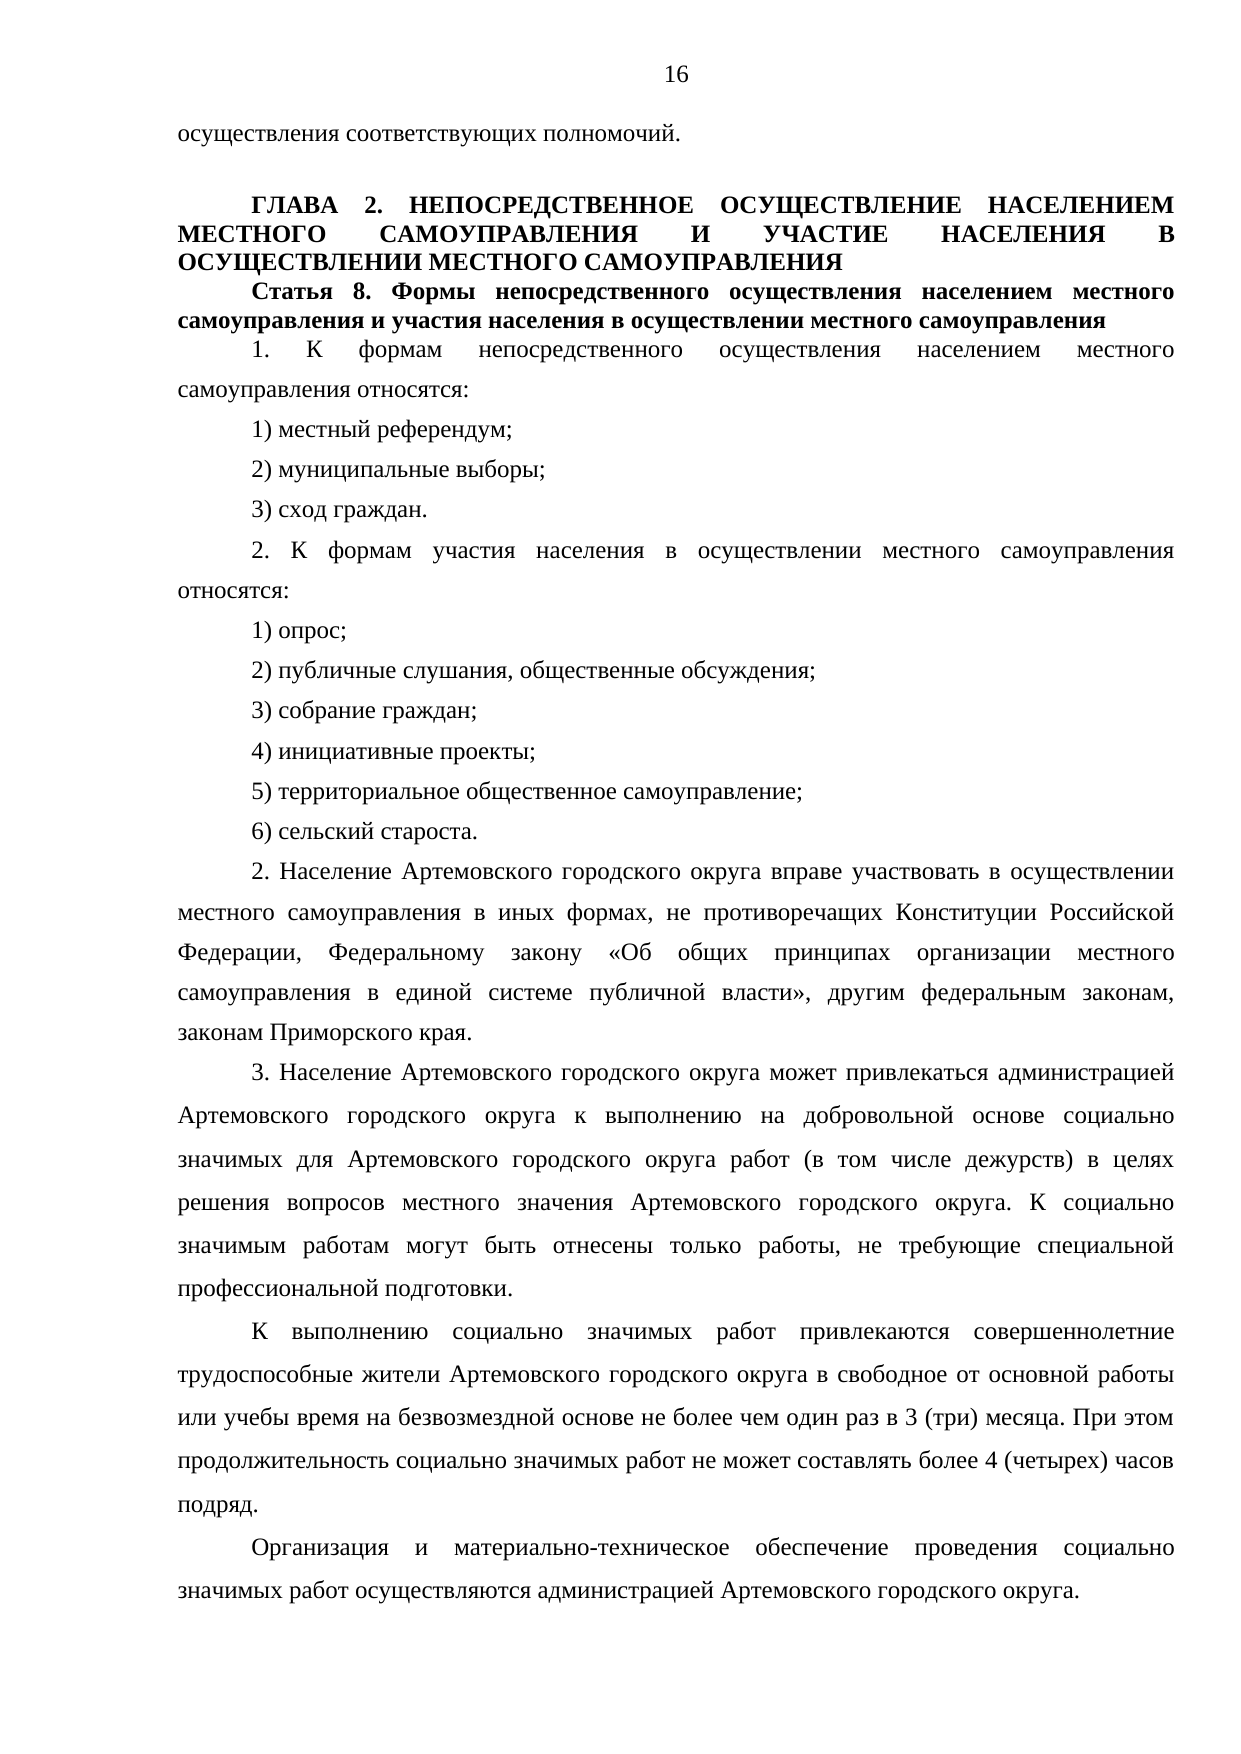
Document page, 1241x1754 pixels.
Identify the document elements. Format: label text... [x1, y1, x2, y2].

text 2. К формам участия населения в осуществлении местного самоуправления относятся: [177, 535, 1175, 604]
text 5) территориальное общественное самоуправление; [177, 776, 1175, 805]
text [177, 118, 1175, 147]
text 2. Население Артемовского городского округа вправе участвовать в осуществлении местного самоуправления в иных формах, не противоречащих Конституции Российской Федерации, Федеральному закону «Об общих принципах организации местного самоуправления в единой системе публичной власти», другим федеральным законам, законам Приморского края. [177, 856, 1175, 1046]
text К выполнению социально значимых работ привлекаются совершеннолетние трудоспособные жители Артемовского городского округа в свободное от основной работы или учебы время на безвозмездной основе не более чем один раз в 3 (три) месяца. При этом продолжительность социально значимых работ не может составлять более 4 (четырех) часов подряд. [177, 1316, 1175, 1517]
text 4) инициативные проекты; [177, 736, 1175, 764]
text 1) местный референдум; [177, 414, 1175, 443]
text 2) публичные слушания, общественные обсуждения; [177, 655, 1175, 684]
text 1. К формам непосредственного осуществления населением местного самоуправления относятся: [177, 334, 1175, 403]
text 3) сход граждан. [177, 494, 1175, 523]
text 3) собрание граждан; [177, 696, 1175, 724]
text Организация и материально-техническое обеспечение проведения социально значимых работ осуществляются администрацией Артемовского городского округа. [177, 1532, 1175, 1604]
text Статья 8. Формы непосредственного осуществления населением местного самоуправления и участия населения в осуществлении местного самоуправления [177, 276, 1175, 334]
text 2) муниципальные выборы; [177, 454, 1175, 483]
text ГЛАВА 2. НЕПОСРЕДСТВЕННОЕ ОСУЩЕСТВЛЕНИЕ НАСЕЛЕНИЕМ МЕСТНОГО САМОУПРАВЛЕНИЯ И УЧАСТИЕ НАСЕЛЕНИЯ В ОСУЩЕСТВЛЕНИИ МЕСТНОГО САМОУПРАВЛЕНИЯ [177, 190, 1175, 276]
text 1) опрос; [177, 615, 1175, 644]
text 6) сельский староста. [177, 816, 1175, 845]
text 3. Население Артемовского городского округа может привлекаться администрацией Артемовского городского округа к выполнению на добровольной основе социально значимых для Артемовского городского округа работ (в том числе дежурств) в целях решения вопросов местного значения Артемовского городского округа. К социально значимым работам могут быть отнесены только работы, не требующие специальной профессиональной подготовки. [177, 1057, 1175, 1302]
